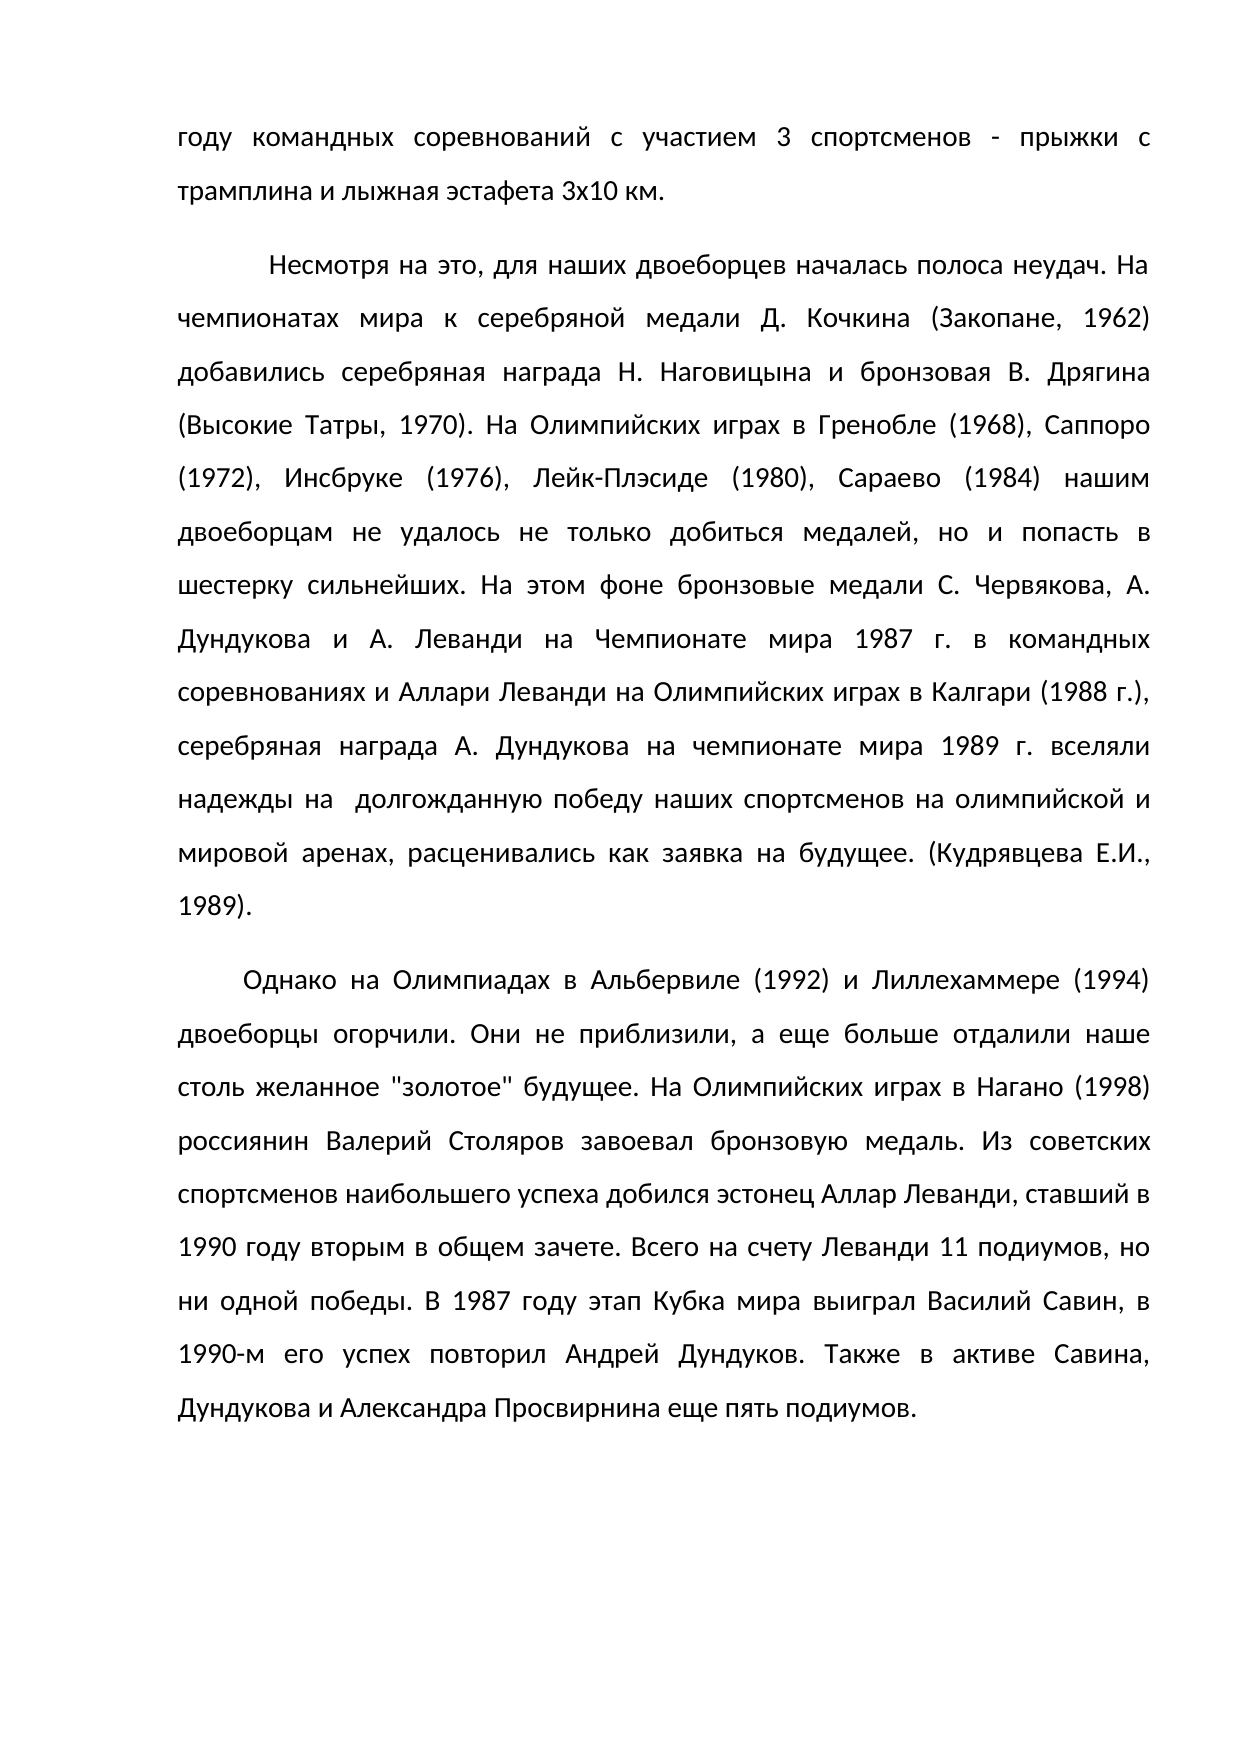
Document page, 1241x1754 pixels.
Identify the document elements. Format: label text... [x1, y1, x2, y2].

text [177, 118, 1152, 207]
text Однако на Олимпиадах в Альбервиле (1992) и Лиллехаммере (1994) двоеборцы огорчили. Они не приблизили, а еще больше отдалили наше столь желанное "золотое" будущее. На Олимпийских играх в Нагано (1998) россиянин Валерий Столяров завоевал бронзовую медаль. Из советских спортсменов наибольшего успеха добился эстонец Аллар Леванди, ставший в 1990 году вторым в общем зачете. Всего на счету Леванди 11 подиумов, но ни одной победы. В 1987 году этап Кубка мира выиграл Василий Савин, в 1990-м его успех повторил Андрей Дундуков. Также в активе Савина, Дундукова и Александра Просвирнина еще пять подиумов. [177, 961, 1152, 1424]
text Несмотря на это, для наших двоеборцев началась полоса неудач. На чемпионатах мира к серебряной медали Д. Кочкина (Закопане, 1962) добавились серебряная награда Н. Наговицына и бронзовая В. Дрягина (Высокие Татры, 1970). На Олимпийских играх в Гренобле (1968), Саппоро (1972), Инсбруке (1976), Лейк-Плэсиде (1980), Сараево (1984) нашим двоеборцам не удалось не только добиться медалей, но и попасть в шестерку сильнейших. На этом фоне бронзовые медали С. Червякова, А. Дундукова и А. Леванди на Чемпионате мира . в командных соревнованиях и Аллари Леванди на Олимпийских играх в Калгари (.), серебряная награда А. Дундукова на чемпионате мира . вселяли надежды на долгожданную победу наших спортсменов на олимпийской и мировой аренах, расценивались как заявка на будущее. (Кудрявцева Е.И., 1989). [177, 246, 1152, 923]
